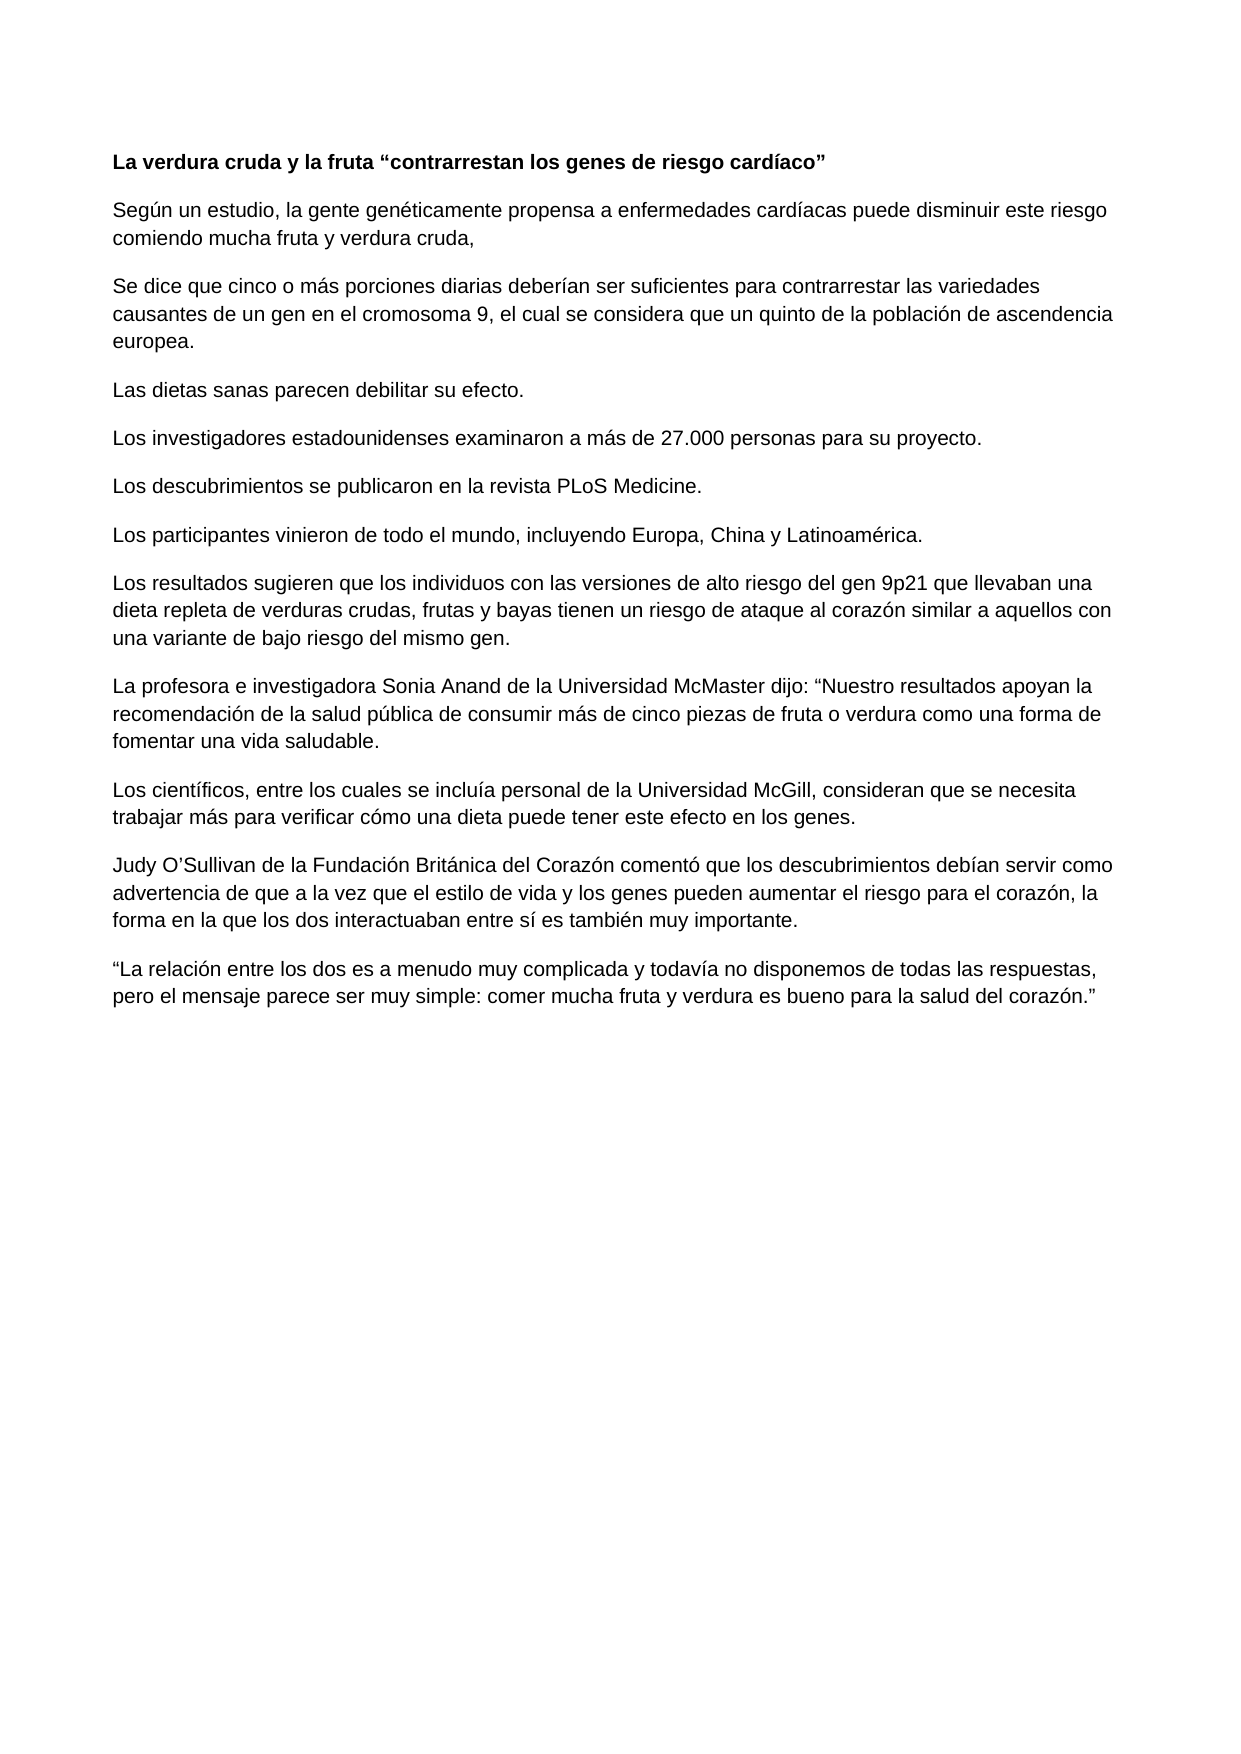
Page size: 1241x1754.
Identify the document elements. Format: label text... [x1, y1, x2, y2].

text La profesora e investigadora Sonia Anand de la Universidad McMaster dijo: “Nuestro resultados apoyan la recomendación de la salud pública de consumir más de cinco piezas de fruta o verdura como una forma de fomentar una vida saludable. [112, 674, 1128, 753]
text Los participantes vinieron de todo el mundo, incluyendo Europa, China y Latinoamérica. [112, 522, 1128, 546]
text Las dietas sanas parecen debilitar su efecto. [112, 377, 1128, 401]
text Los científicos, entre los cuales se incluía personal de la Universidad McGill, consideran que se necesita trabajar más para verificar cómo una dieta puede tener este efecto en los genes. [112, 777, 1128, 829]
text La verdura cruda y la fruta “contrarrestan los genes de riesgo cardíaco” [112, 150, 1128, 174]
text Los resultados sugieren que los individuos con las versiones de alto riesgo del gen 9p21 que llevaban una dieta repleta de verduras crudas, frutas y bayas tienen un riesgo de ataque al corazón similar a aquellos con una variante de bajo riesgo del mismo gen. [112, 571, 1128, 650]
text Los investigadores estadounidenses examinaron a más de 27.000 personas para su proyecto. [112, 426, 1128, 450]
text Según un estudio, la gente genéticamente propensa a enfermedades cardíacas puede disminuir este riesgo comiendo mucha fruta y verdura cruda, [112, 198, 1128, 250]
text Los descubrimientos se publicaron en la revista PLoS Medicine. [112, 474, 1128, 498]
text Se dice que cinco o más porciones diarias deberían ser suficientes para contrarrestar las variedades causantes de un gen en el cromosoma 9, el cual se considera que un quinto de la población de ascendencia europea. [112, 274, 1128, 353]
text “La relación entre los dos es a menudo muy complicada y todavía no disponemos de todas las respuestas, pero el mensaje parece ser muy simple: comer mucha fruta y verdura es bueno para la salud del corazón.” [112, 957, 1128, 1008]
text Judy O’Sullivan de la Fundación Británica del Corazón comentó que los descubrimientos debían servir como advertencia de que a la vez que el estilo de vida y los genes pueden aumentar el riesgo para el corazón, la forma en la que los dos interactuaban entre sí es también muy importante. [112, 853, 1128, 932]
